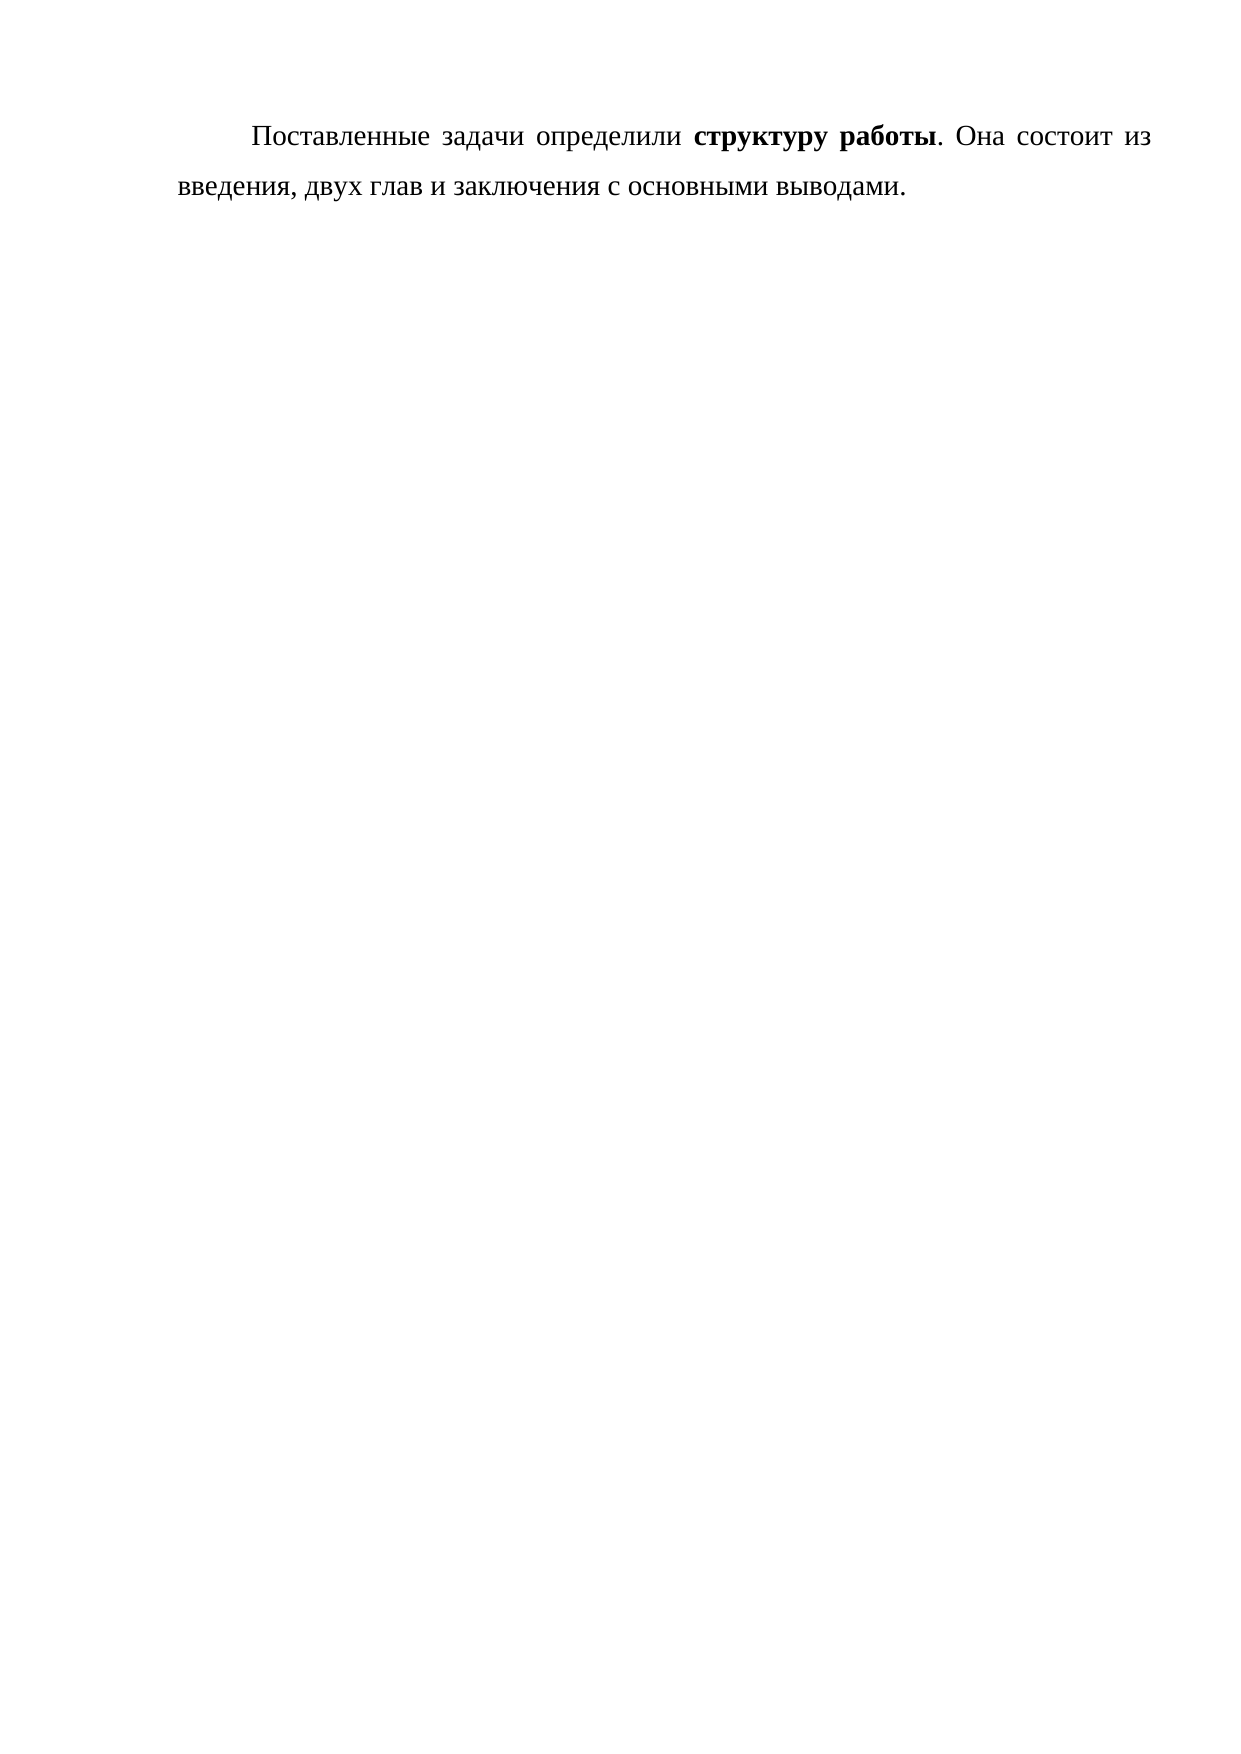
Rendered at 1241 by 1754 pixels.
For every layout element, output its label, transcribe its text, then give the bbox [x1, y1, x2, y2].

text Поставленные задачи определили структуру работы. Она состоит из введения, двух глав и заключения с основными выводами. [177, 118, 1152, 202]
